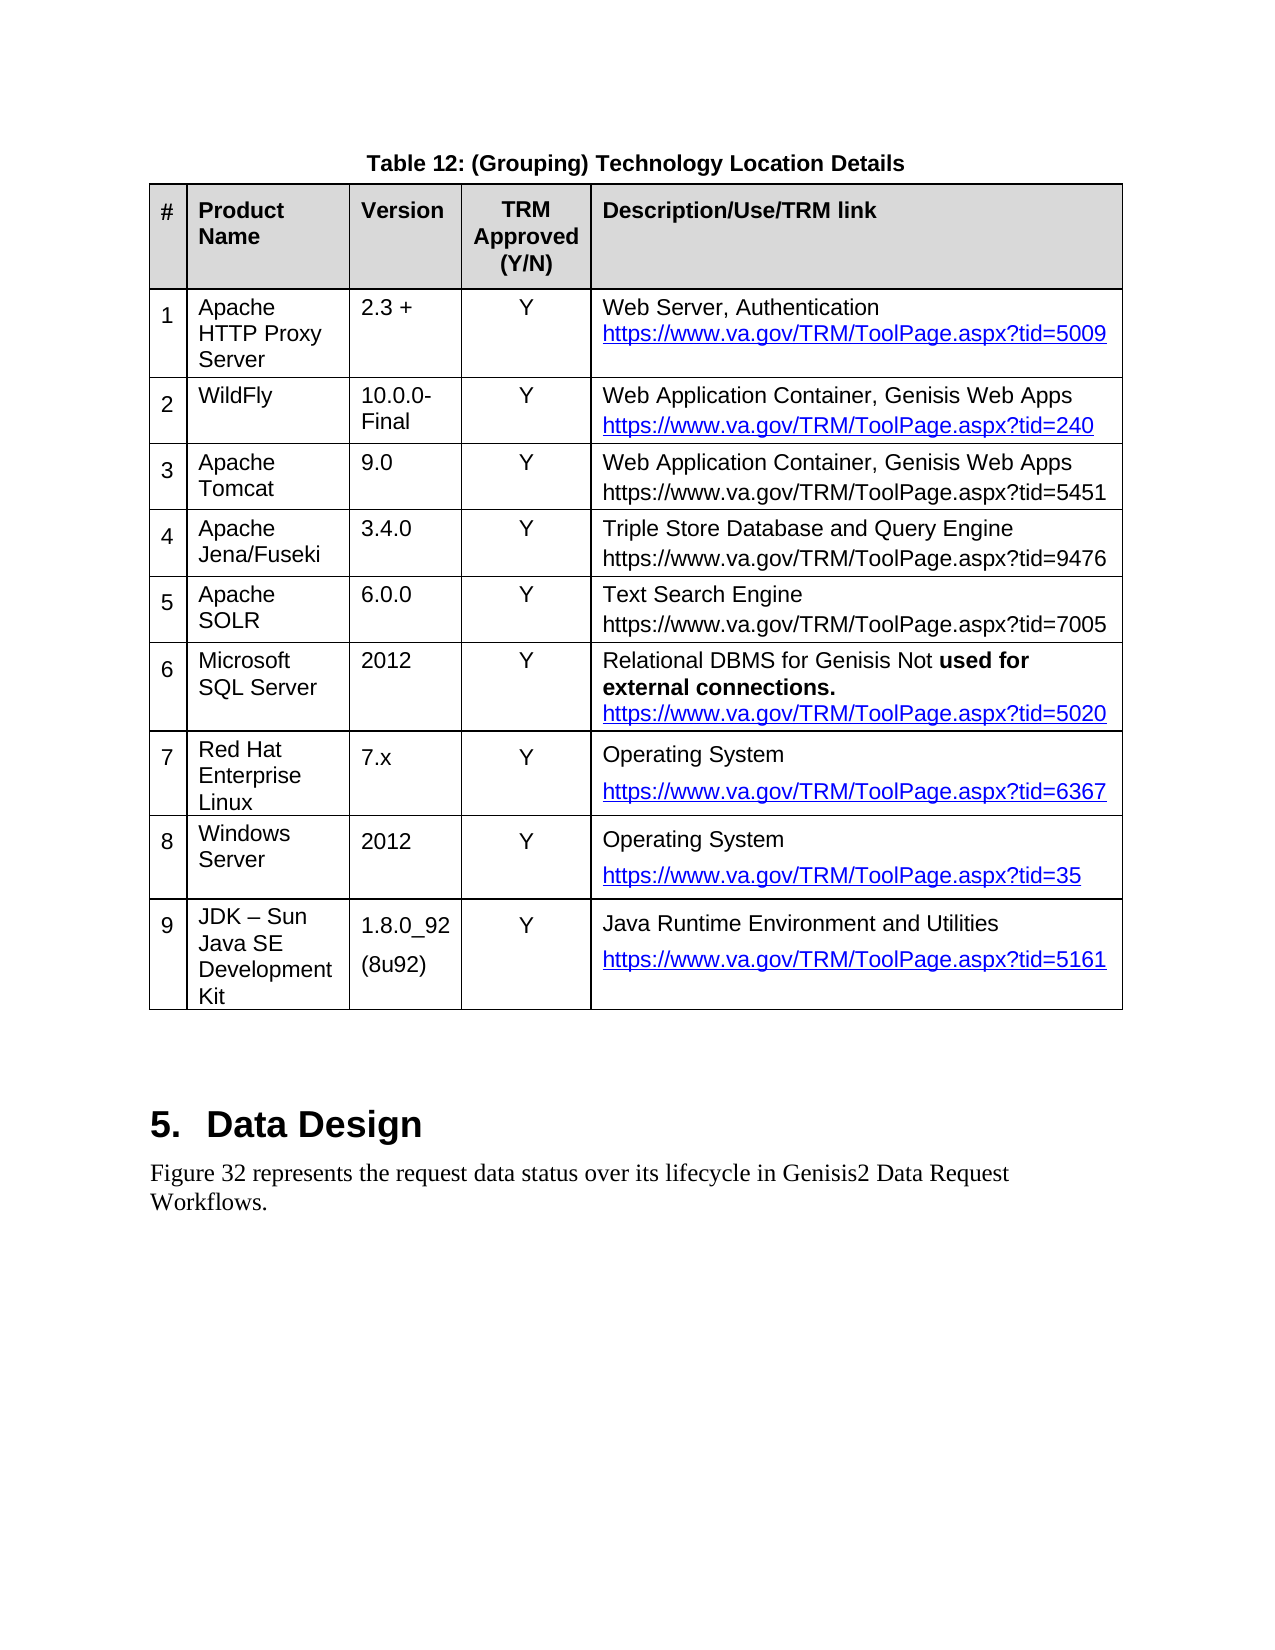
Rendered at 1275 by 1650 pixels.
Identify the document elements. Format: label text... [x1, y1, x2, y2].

table_cell 6 [150, 643, 186, 730]
table_cell Windows Server [188, 816, 349, 898]
table_cell 8 [150, 816, 186, 898]
table_cell Y [462, 378, 590, 443]
table_cell Triple Store Database and Query Engine https://www.va.gov/TRM/ToolPage.aspx?tid=9476 [592, 510, 1122, 576]
table_cell 3.4.0 [350, 510, 461, 576]
table_cell Text Search Engine https://www.va.gov/TRM/ToolPage.aspx?tid=7005 [592, 577, 1122, 642]
table_cell Apache SOLR [188, 577, 349, 642]
table_cell Y [462, 732, 590, 814]
table_cell 2.3 + [350, 290, 461, 377]
table_cell Java Runtime Environment and Utilities https://www.va.gov/TRM/ToolPage.aspx?tid=5161 [592, 900, 1122, 1009]
table_cell Y [462, 444, 590, 509]
table_cell Operating System https://www.va.gov/TRM/ToolPage.aspx?tid=35 [592, 816, 1122, 898]
table_cell 1.8.0_92 (8u92) [350, 900, 461, 1009]
table_header Version [350, 185, 461, 288]
table_cell 5 [150, 577, 186, 642]
table_cell Web Application Container, Genisis Web Apps https://www.va.gov/TRM/ToolPage.aspx?tid=240 [592, 378, 1122, 443]
table_cell 4 [150, 510, 186, 576]
table_cell Apache HTTP Proxy Server [188, 290, 349, 377]
table_cell 7.x [350, 732, 461, 814]
table_cell Apache Jena/Fuseki [188, 510, 349, 576]
table_cell WildFly [188, 378, 349, 443]
table_header TRM Approved (Y/N) [462, 185, 590, 288]
table_cell 9.0 [350, 444, 461, 509]
table_cell JDK – Sun Java SE Development Kit [188, 900, 349, 1009]
table_cell Microsoft SQL Server [188, 643, 349, 730]
text Figure 32 represents the request data status over its lifecycle in Genisis2 Data Request Workflows. [150, 1158, 1114, 1216]
table_cell Operating System https://www.va.gov/TRM/ToolPage.aspx?tid=6367 [592, 732, 1122, 814]
table_cell 1 [150, 290, 186, 377]
table_cell 9 [150, 900, 186, 1009]
table_cell 2012 [350, 816, 461, 898]
table_cell Y [462, 510, 590, 576]
table_header Description/Use/TRM link [592, 185, 1122, 288]
table_cell 2 [150, 378, 186, 443]
table_cell Y [462, 577, 590, 642]
text Table 12: (Grouping) Technology Location Details [366, 150, 1137, 176]
table_cell Apache Tomcat [188, 444, 349, 509]
table_cell 6.0.0 [350, 577, 461, 642]
table_cell 10.0.0- Final [350, 378, 461, 443]
table_cell Y [462, 643, 590, 730]
table_cell Web Server, Authentication https://www.va.gov/TRM/ToolPage.aspx?tid=5009 [592, 290, 1122, 377]
table_header Product Name [188, 185, 349, 288]
table_cell 3 [150, 444, 186, 509]
table_cell Relational DBMS for Genisis Not used for external connections. https://www.va.gov/TRM/ToolPage.aspx?tid=5020 [592, 643, 1122, 730]
table_cell Y [462, 290, 590, 377]
table_cell Y [462, 816, 590, 898]
subtitle Data Design [150, 1103, 1137, 1146]
table_cell 7 [150, 732, 186, 814]
table_cell 2012 [350, 643, 461, 730]
table_cell Red Hat Enterprise Linux [188, 732, 349, 814]
table_cell Y [462, 900, 590, 1009]
table_header # [150, 185, 186, 288]
table_cell Web Application Container, Genisis Web Apps https://www.va.gov/TRM/ToolPage.aspx?tid=5451 [592, 444, 1122, 509]
